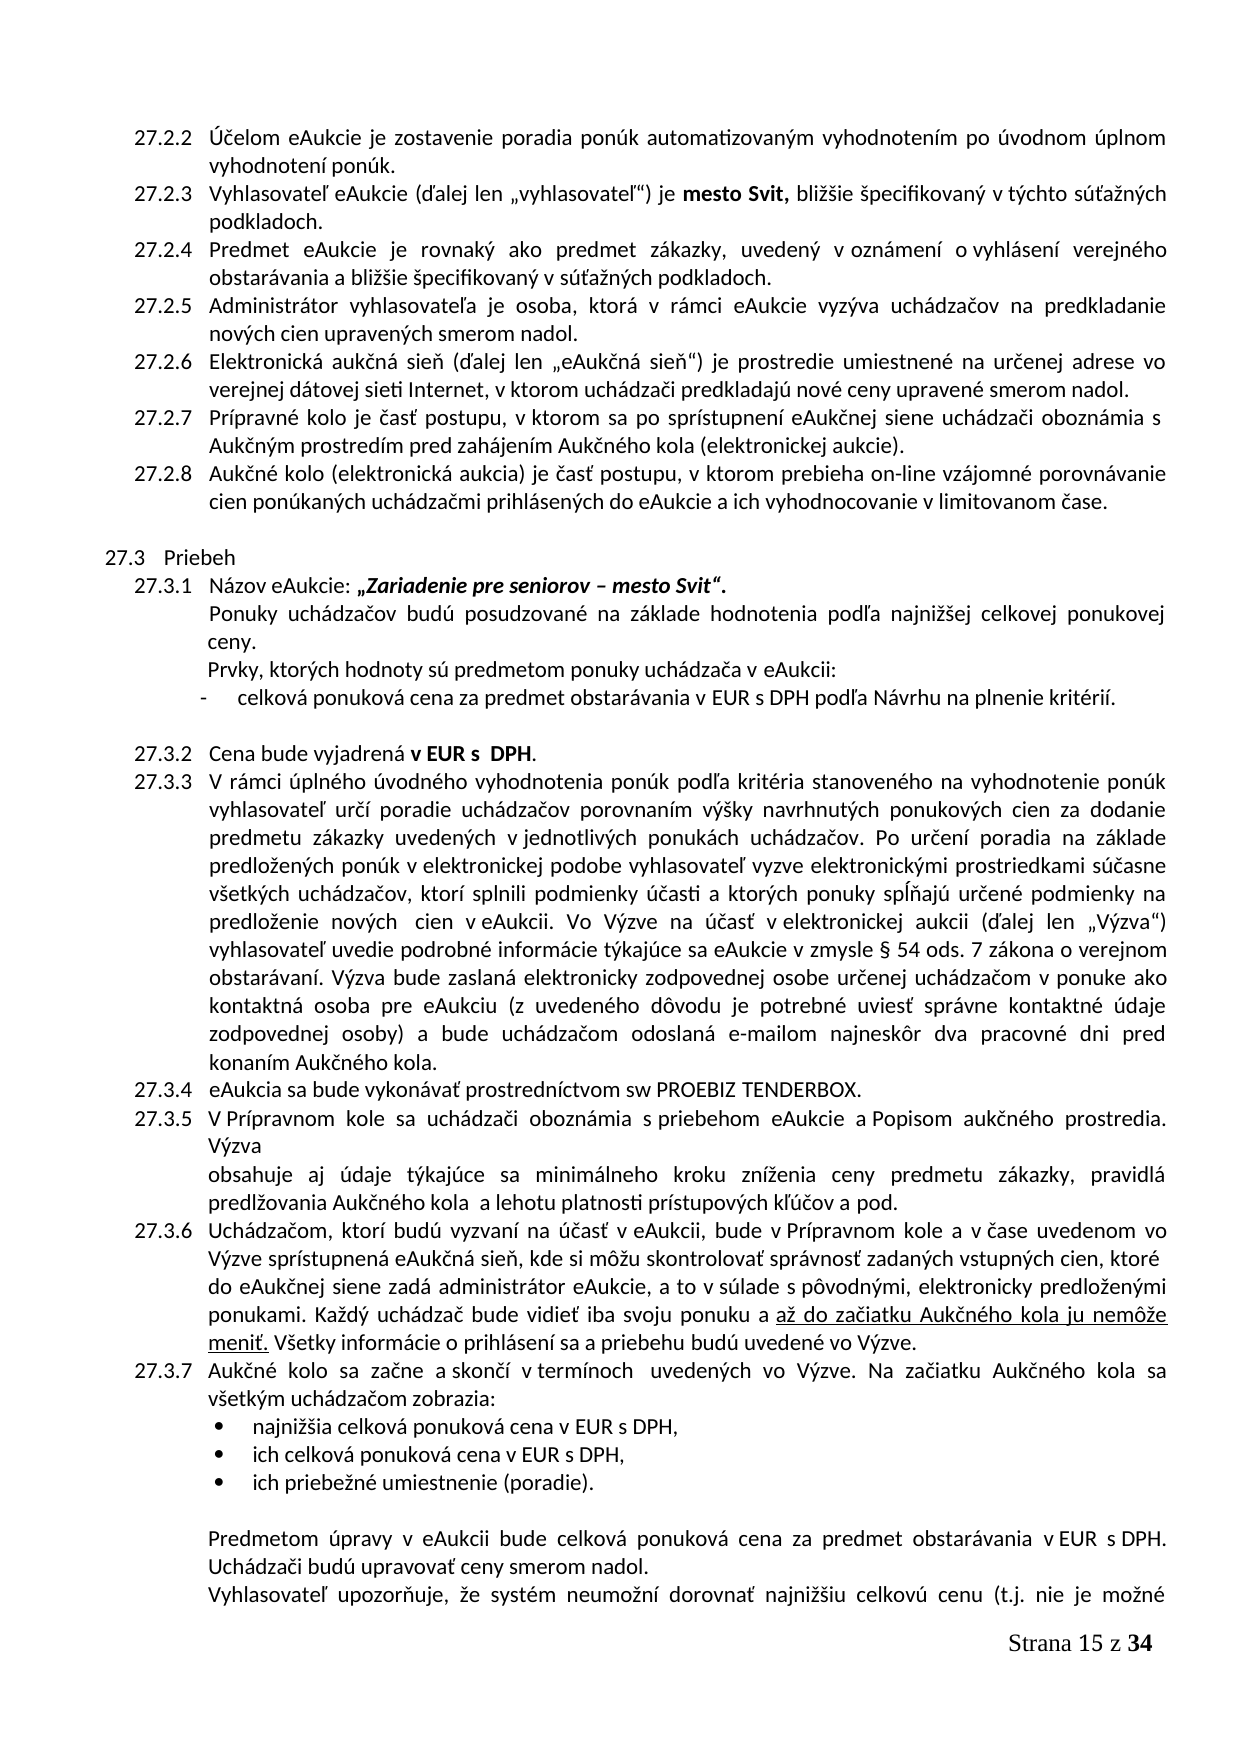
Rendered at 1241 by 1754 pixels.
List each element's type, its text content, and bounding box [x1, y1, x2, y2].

list Priebeh [104, 543, 1167, 571]
list ich priebežné umiestnenie (poradie). [215, 1468, 1167, 1496]
list Názov eAukcie: „Zariadenie pre seniorov – mesto Svit“. [134, 571, 1167, 599]
list Vyhlasovateľ eAukcie (ďalej len „vyhlasovateľ“) je mesto Svit, bližšie špecifikovaný v týchto súťažných podkladoch. [134, 179, 1167, 235]
list V Prípravnom kole sa uchádzači oboznámia s priebehom eAukcie a Popisom aukčného prostredia. Výzva obsahuje aj údaje týkajúce sa minimálneho kroku zníženia ceny predmetu zákazky, pravidlá predlžovania Aukčného kola a lehotu platnosti prístupových kľúčov a pod. [134, 1104, 1167, 1216]
list Predmet eAukcie je rovnaký ako predmet zákazky, uvedený v oznámení o vyhlásení verejného obstarávania a bližšie špecifikovaný v súťažných podkladoch. [134, 235, 1167, 291]
list celková ponuková cena za predmet obstarávania v EUR s DPH podľa Návrhu na plnenie kritérií. [200, 683, 1167, 711]
list ich celková ponuková cena v EUR s DPH, [215, 1440, 1167, 1468]
list Ponuky uchádzačov budú posudzované na základe hodnotenia podľa najnižšej celkovej ponukovej ceny. [207, 599, 1167, 655]
list eAukcia sa bude vykonávať prostredníctvom sw PROEBIZ TENDERBOX. [134, 1076, 1167, 1104]
text Prvky, ktorých hodnoty sú predmetom ponuky uchádzača v eAukcii: [162, 655, 1167, 683]
list Uchádzačom, ktorí budú vyzvaní na účasť v eAukcii, bude v Prípravnom kole a v čase uvedenom vo Výzve sprístupnená eAukčná sieň, kde si môžu skontrolovať správnosť zadaných vstupných cien, ktoré do eAukčnej siene zadá administrátor eAukcie, a to v súlade s pôvodnými, elektronicky predloženými ponukami. Každý uchádzač bude vidieť iba svoju ponuku a až do začiatku Aukčného kola ju nemôže meniť. Všetky informácie o prihlásení sa a priebehu budú uvedené vo Výzve. [134, 1216, 1167, 1356]
list Elektronická aukčná sieň (ďalej len „eAukčná sieň“) je prostredie umiestnené na určenej adrese vo verejnej dátovej sieti Internet, v ktorom uchádzači predkladajú nové ceny upravené smerom nadol. [134, 347, 1167, 403]
text Predmetom úpravy v eAukcii bude celková ponuková cena za predmet obstarávania v EUR s DPH. Uchádzači budú upravovať ceny smerom nadol. [208, 1524, 1167, 1580]
list Prípravné kolo je časť postupu, v ktorom sa po sprístupnení eAukčnej siene uchádzači oboznámia s Aukčným prostredím pred zahájením Aukčného kola (elektronickej aukcie). [134, 403, 1167, 459]
list Aukčné kolo (elektronická aukcia) je časť postupu, v ktorom prebieha on-line vzájomné porovnávanie cien ponúkaných uchádzačmi prihlásených do eAukcie a ich vyhodnocovanie v limitovanom čase. [134, 459, 1167, 515]
list Administrátor vyhlasovateľa je osoba, ktorá v rámci eAukcie vyzýva uchádzačov na predkladanie nových cien upravených smerom nadol. [134, 291, 1167, 347]
list Účelom eAukcie je zostavenie poradia ponúk automatizovaným vyhodnotením po úvodnom úplnom vyhodnotení ponúk. [134, 123, 1167, 179]
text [208, 1580, 1167, 1608]
list Aukčné kolo sa začne a skončí v termínoch uvedených vo Výzve. Na začiatku Aukčného kola sa všetkým uchádzačom zobrazia: [134, 1356, 1167, 1412]
list V rámci úplného úvodného vyhodnotenia ponúk podľa kritéria stanoveného na vyhodnotenie ponúk vyhlasovateľ určí poradie uchádzačov porovnaním výšky navrhnutých ponukových cien za dodanie predmetu zákazky uvedených v jednotlivých ponukách uchádzačov. Po určení poradia na základe predložených ponúk v elektronickej podobe vyhlasovateľ vyzve elektronickými prostriedkami súčasne všetkých uchádzačov, ktorí splnili podmienky účasti a ktorých ponuky spĺňajú určené podmienky na predloženie nových cien v eAukcii. Vo Výzve na účasť v elektronickej aukcii (ďalej len „Výzva“) vyhlasovateľ uvedie podrobné informácie týkajúce sa eAukcie v zmysle § 54 ods. 7 zákona o verejnom obstarávaní. Výzva bude zaslaná elektronicky zodpovednej osobe určenej uchádzačom v ponuke ako kontaktná osoba pre eAukciu (z uvedeného dôvodu je potrebné uviesť správne kontaktné údaje zodpovednej osoby) a bude uchádzačom odoslaná e-mailom najneskôr dva pracovné dni pred konaním Aukčného kola. [134, 767, 1167, 1076]
list najnižšia celková ponuková cena v EUR s DPH, [215, 1412, 1167, 1440]
list Cena bude vyjadrená v EUR s DPH. [134, 739, 1167, 767]
